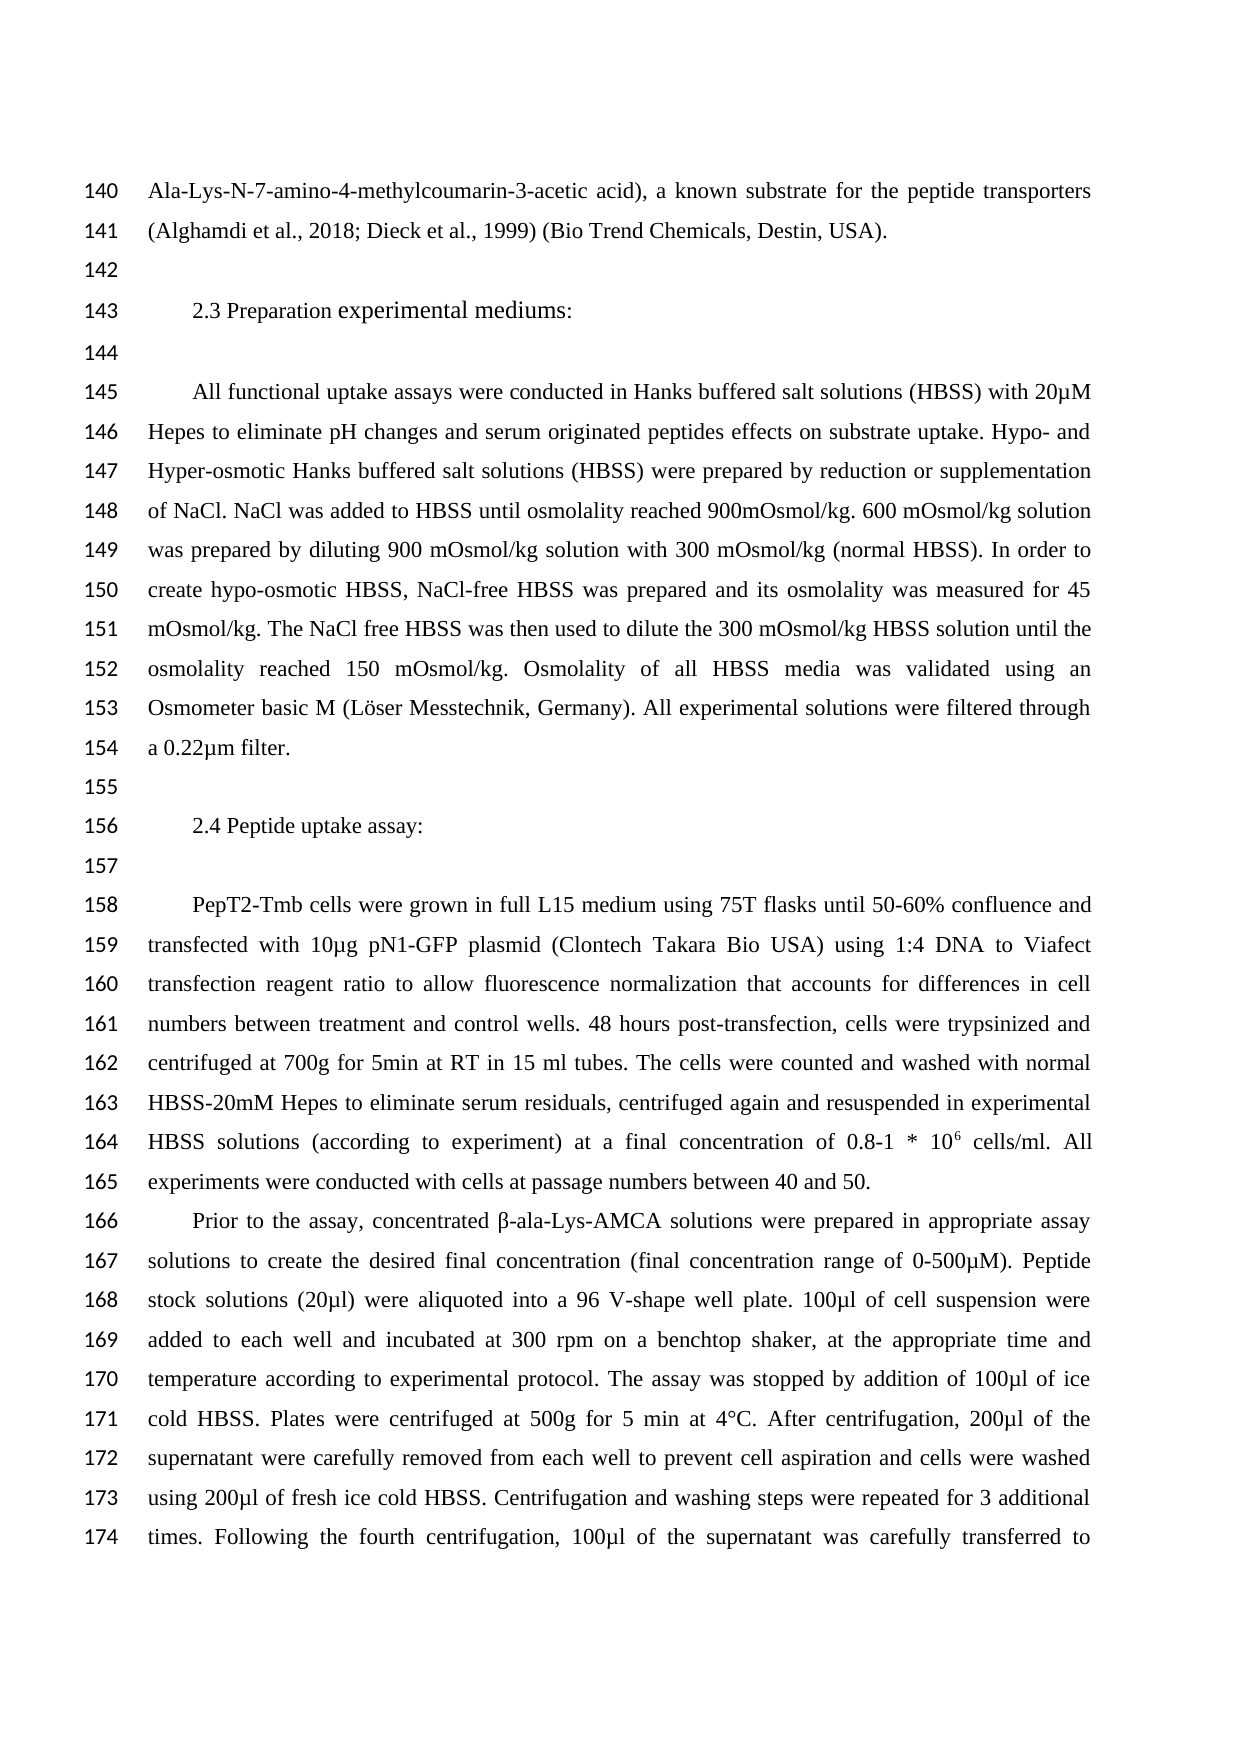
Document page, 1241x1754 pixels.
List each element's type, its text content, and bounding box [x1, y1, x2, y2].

text 2.3 Preparation experimental mediums: [148, 296, 1092, 324]
text PepT2-Tmb cells were grown in full L15 medium using 75T flasks until 50-60% confluence and transfected with 10µg pN1-GFP plasmid (Clontech Takara Bio USA) using 1:4 DNA to Viafect transfection reagent ratio to allow fluorescence normalization that accounts for differences in cell numbers between treatment and control wells. 48 hours post-transfection, cells were trypsinized and centrifuged at 700g for 5min at RT in 15 ml tubes. The cells were counted and washed with normal HBSS-20mM Hepes to eliminate serum residuals, centrifuged again and resuspended in experimental HBSS solutions (according to experiment) at a final concentration of 0.8-1 * 106 cells/ml. All experiments were conducted with cells at passage numbers between 40 and 50. [148, 891, 1092, 1194]
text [148, 177, 1092, 243]
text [148, 1207, 1092, 1549]
text 2.4 Peptide uptake assay: [148, 812, 1092, 839]
text All functional uptake assays were conducted in Hanks buffered salt solutions (HBSS) with 20µM Hepes to eliminate pH changes and serum originated peptides effects on substrate uptake. Hypo- and Hyper-osmotic Hanks buffered salt solutions (HBSS) were prepared by reduction or supplementation of NaCl. NaCl was added to HBSS until osmolality reached 900mOsmol/kg. 600 mOsmol/kg solution was prepared by diluting 900 mOsmol/kg solution with 300 mOsmol/kg (normal HBSS). In order to create hypo-osmotic HBSS, NaCl-free HBSS was prepared and its osmolality was measured for 45 mOsmol/kg. The NaCl free HBSS was then used to dilute the 300 mOsmol/kg HBSS solution until the osmolality reached 150 mOsmol/kg. Osmolality of all HBSS media was validated using an Osmometer basic M (Löser Messtechnik, Germany). All experimental solutions were filtered through a 0.22µm filter. [148, 378, 1092, 760]
